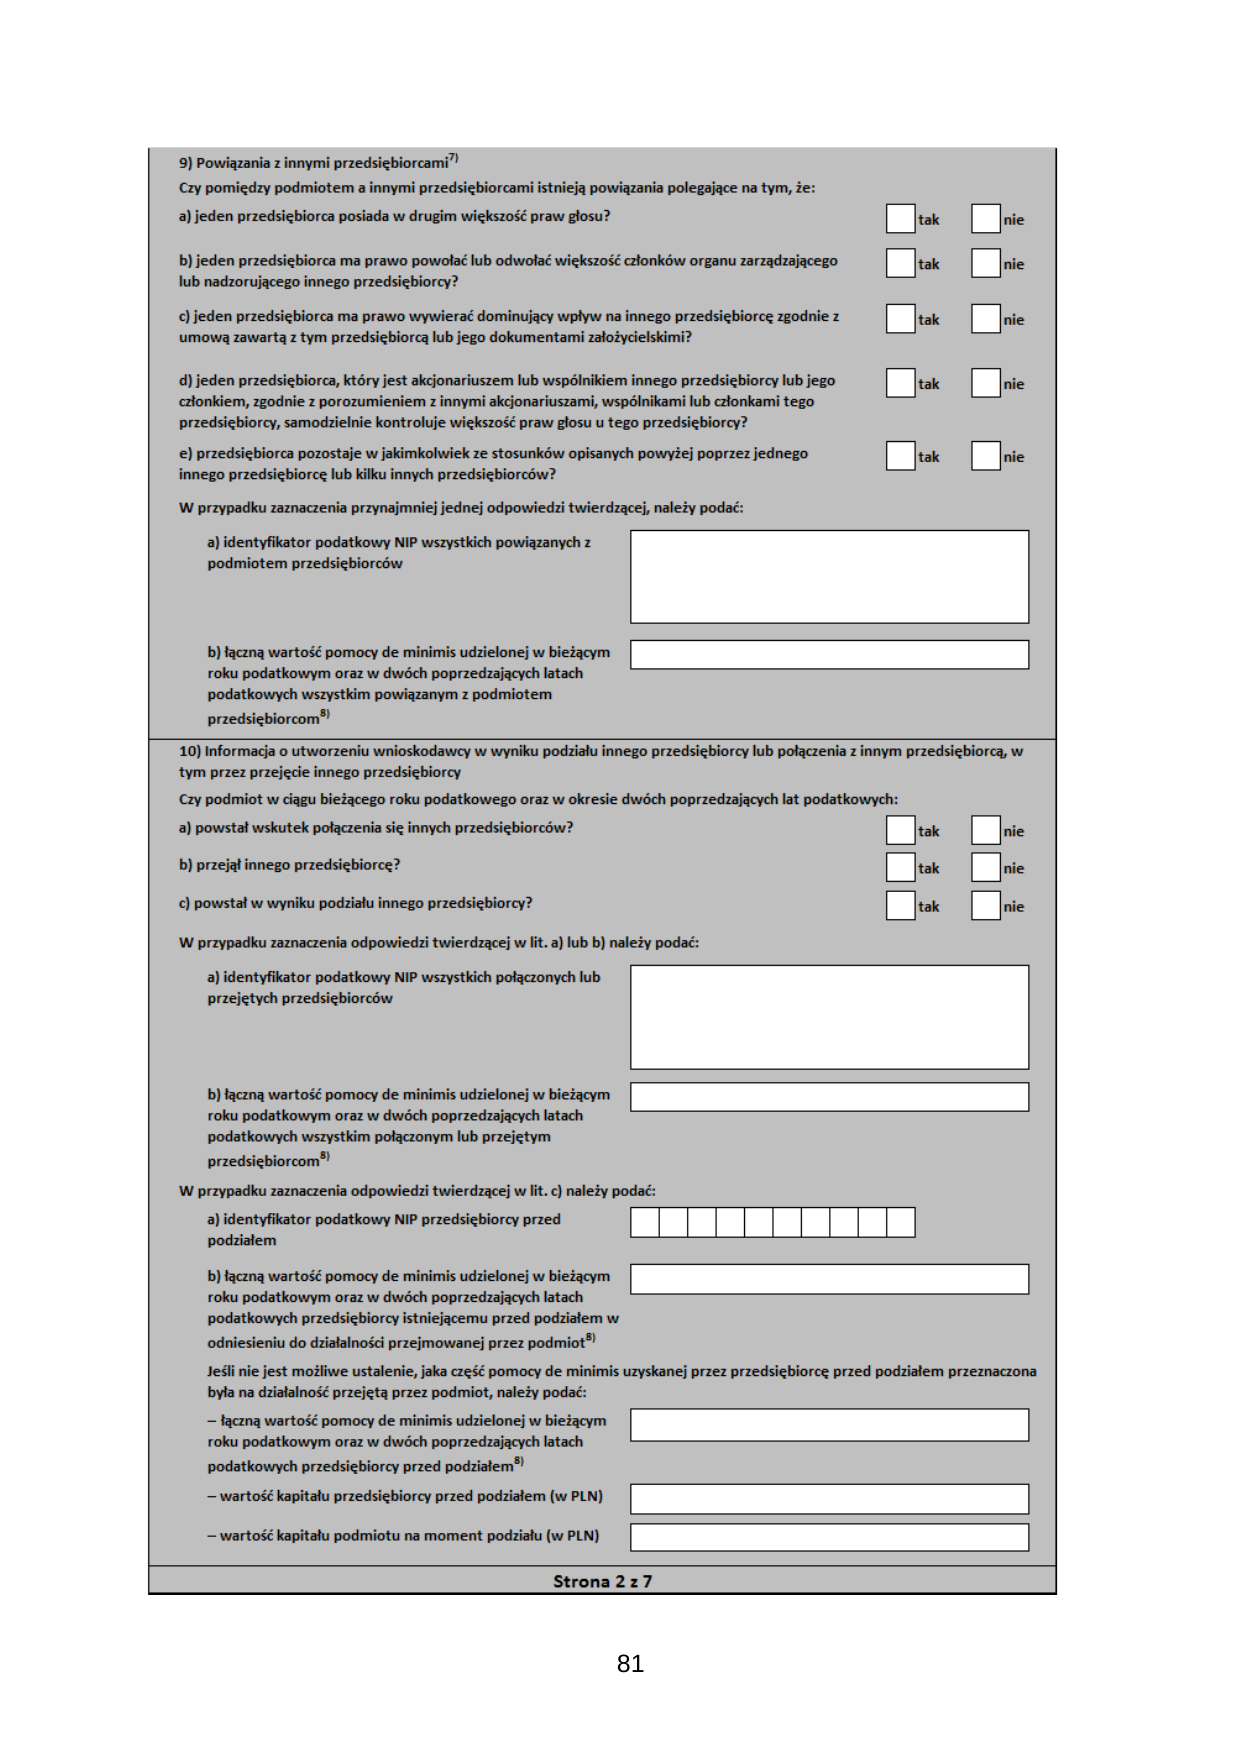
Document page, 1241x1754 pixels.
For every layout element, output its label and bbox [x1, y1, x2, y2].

picture [147, 147, 1058, 1595]
